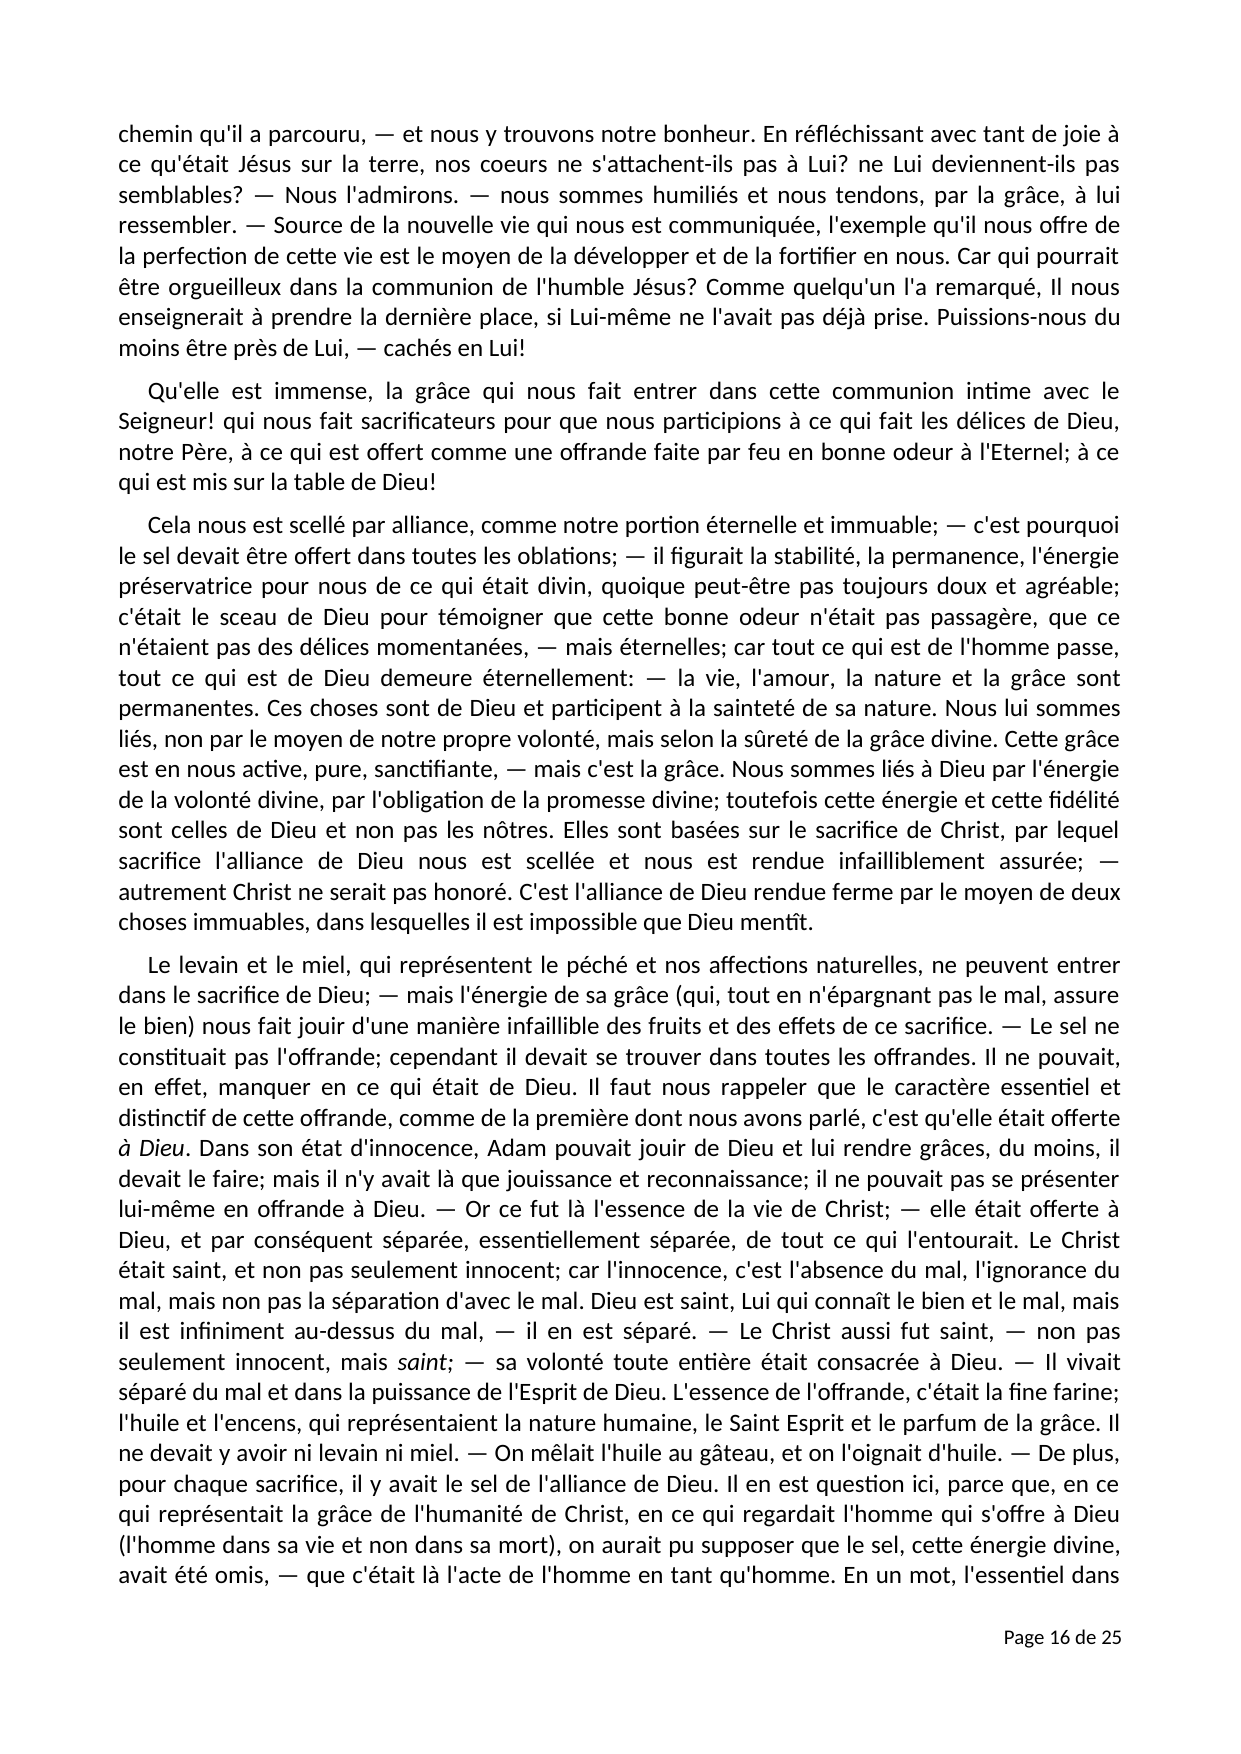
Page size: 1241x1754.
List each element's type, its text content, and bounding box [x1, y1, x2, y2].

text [118, 118, 1122, 362]
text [118, 949, 1122, 1590]
text Qu'elle est immense, la grâce qui nous fait entrer dans cette communion intime avec le Seigneur! qui nous fait sacrificateurs pour que nous participions à ce qui fait les délices de Dieu, notre Père, à ce qui est offert comme une offrande faite par feu en bonne odeur à l'Eternel; à ce qui est mis sur la table de Dieu! [118, 375, 1122, 497]
text Cela nous est scellé par alliance, comme notre portion éternelle et immuable; — c'est pourquoi le sel devait être offert dans toutes les oblations; — il figurait la stabilité, la permanence, l'énergie préservatrice pour nous de ce qui était divin, quoique peut-être pas toujours doux et agréable; c'était le sceau de Dieu pour témoigner que cette bonne odeur n'était pas passagère, que ce n'étaient pas des délices momentanées, — mais éternelles; car tout ce qui est de l'homme passe, tout ce qui est de Dieu demeure éternellement: — la vie, l'amour, la nature et la grâce sont permanentes. Ces choses sont de Dieu et participent à la sainteté de sa nature. Nous lui sommes liés, non par le moyen de notre propre volonté, mais selon la sûreté de la grâce divine. Cette grâce est en nous active, pure, sanctifiante, — mais c'est la grâce. Nous sommes liés à Dieu par l'énergie de la volonté divine, par l'obligation de la promesse divine; toutefois cette énergie et cette fidélité sont celles de Dieu et non pas les nôtres. Elles sont basées sur le sacrifice de Christ, par lequel sacrifice l'alliance de Dieu nous est scellée et nous est rendue infailliblement assurée; — autrement Christ ne serait pas honoré. C'est l'alliance de Dieu rendue ferme par le moyen de deux choses immuables, dans lesquelles il est impossible que Dieu mentît. [118, 509, 1122, 937]
